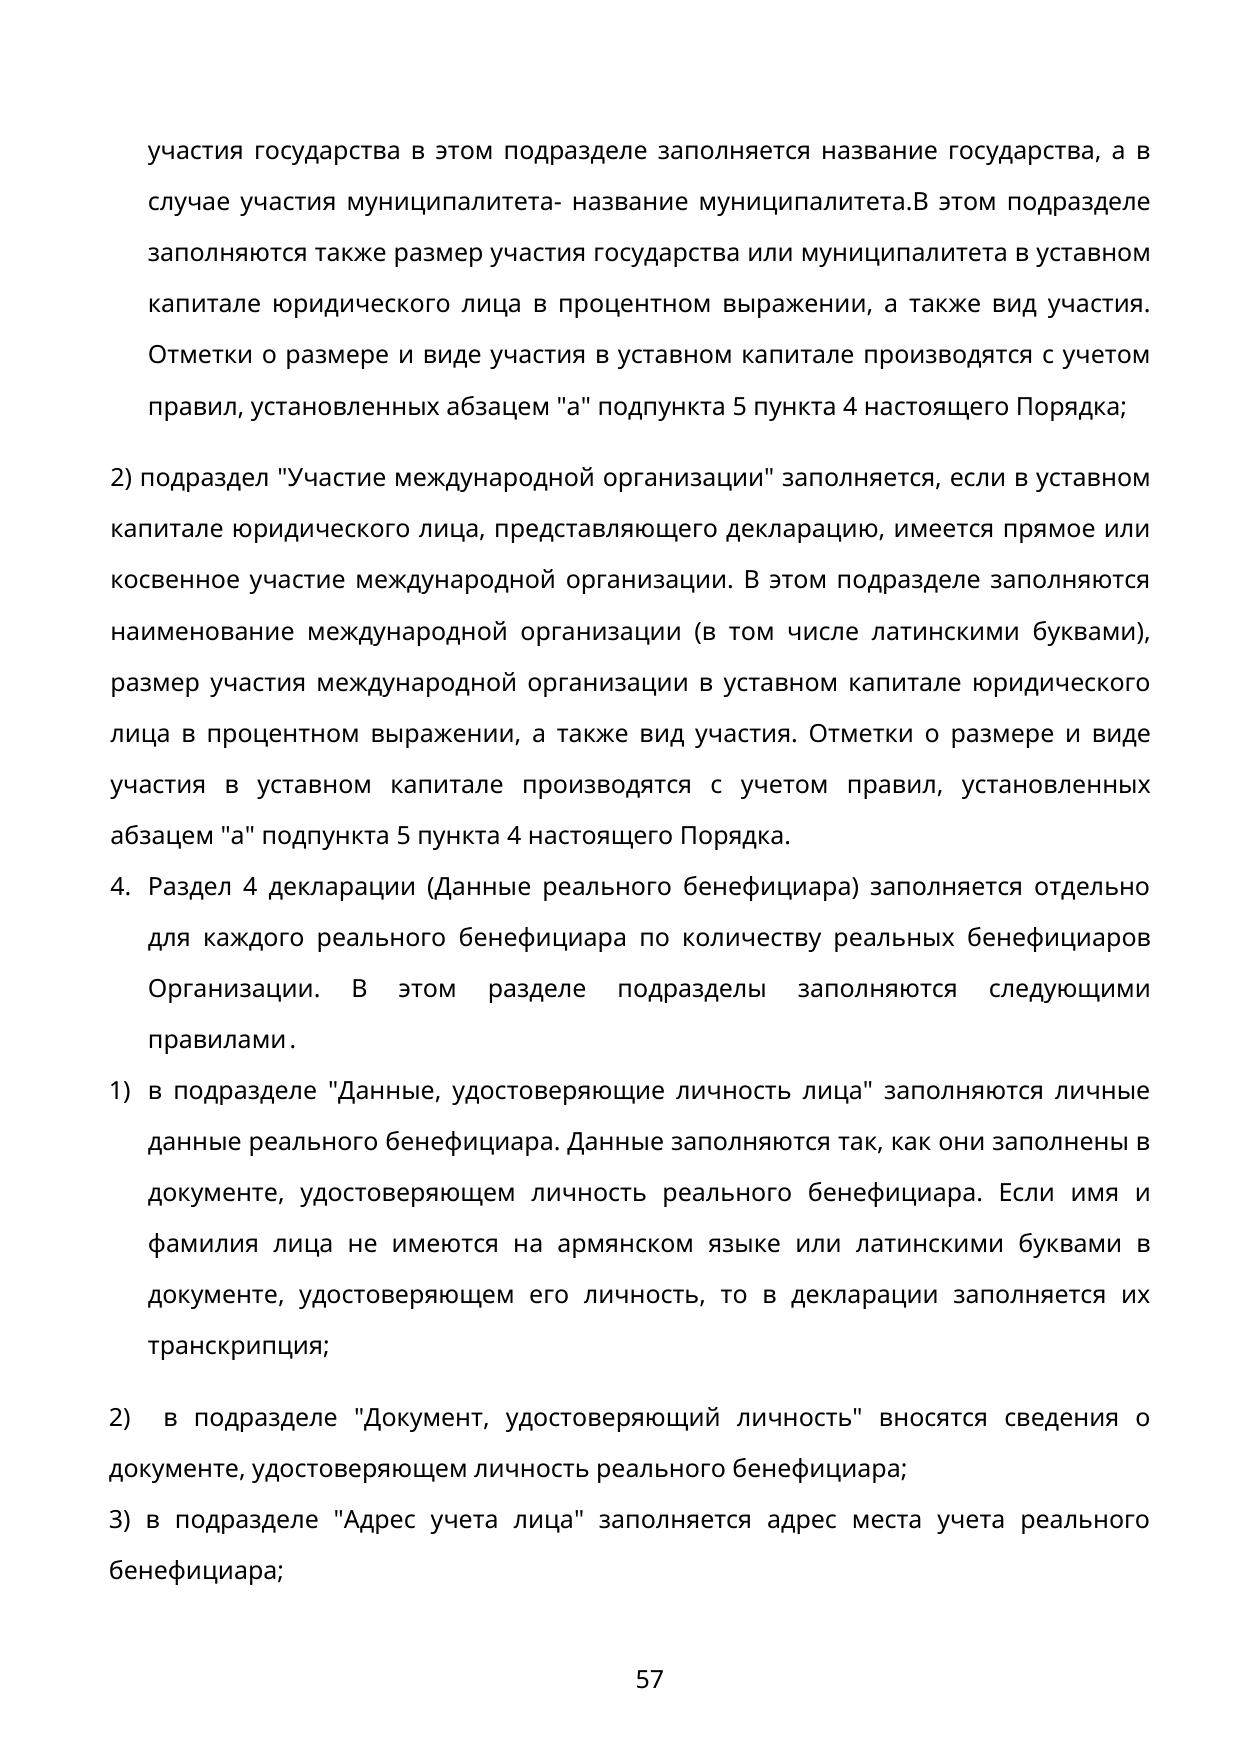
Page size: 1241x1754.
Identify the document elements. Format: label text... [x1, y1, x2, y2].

list Раздел 4 декларации (Данные реального бенефициара) заполняется отдельно для каждого реального бенефициара по количеству реальных бенефициаров Организации. В этом разделе подразделы заполняются следующими правилами․ [110, 868, 1152, 1056]
text 3) в подразделе "Адрес учета лица" заполняется адрес места учета реального бенефициара; [109, 1502, 1152, 1587]
text 2) подраздел "Участие международной организации" заполняется, если в уставном капитале юридического лица, представляющего декларацию, имеется прямое или косвенное участие международной организации. В этом подразделе заполняются наименование международной организации (в том числе латинскими буквами), размер участия международной организации в уставном капитале юридического лица в процентном выражении, а также вид участия. Отметки о размере и виде участия в уставном капитале производятся с учетом правил, установленных абзацем "а" подпункта 5 пункта 4 настоящего Порядка. [110, 460, 1152, 851]
list в подразделе "Данные, удостоверяющие личность лица" заполняются личные данные реального бенефициара. Данные заполняются так, как они заполнены в документе, удостоверяющем личность реального бенефициара. Если имя и фамилия лица не имеются на армянском языке или латинскими буквами в документе, удостоверяющем его личность, то в декларации заполняется их транскрипция; [109, 1072, 1152, 1362]
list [103, 133, 1152, 422]
text 2) в подразделе "Документ, удостоверяющий личность" вносятся сведения о документе, удостоверяющем личность реального бенефициара; [109, 1399, 1152, 1485]
